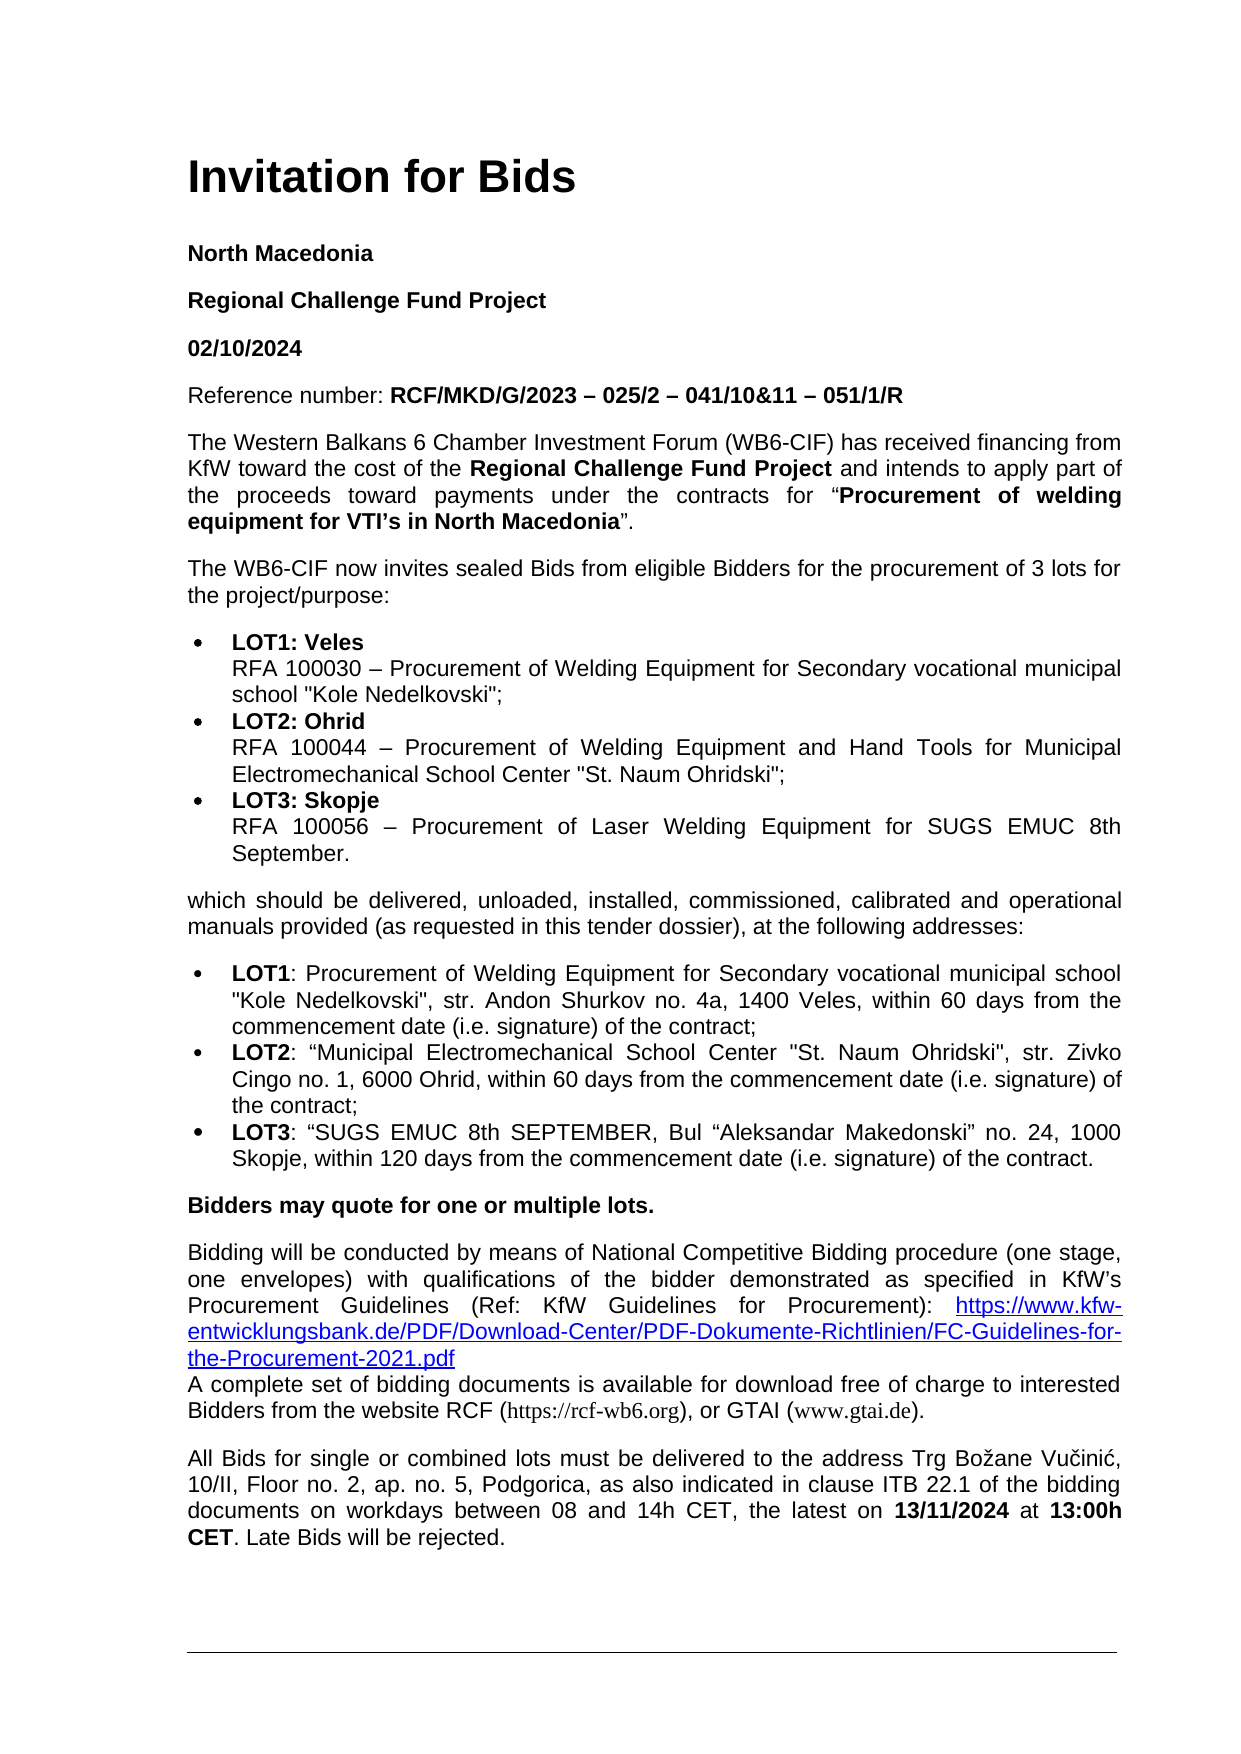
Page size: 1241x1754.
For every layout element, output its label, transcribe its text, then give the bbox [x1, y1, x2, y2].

list LOT2: “Municipal Electromechanical School Center "St. Naum Ohridski", str. Zivko Cingo no. 1, 6000 Ohrid, within 60 days from the commencement date (i.e. signature) of the contract; [194, 1039, 1122, 1118]
text Bidding will be conducted by means of National Competitive Bidding procedure (one stage, one envelopes) with qualifications of the bidder demonstrated as specified in KfW’s Procurement Guidelines (Ref: KfW Guidelines for Procurement): https://www.kfw-entwicklungsbank.de/PDF/Download-Center/PDF-Dokumente-Richtlinien/FC-Guidelines-for-the-Procurement-2021.pdf [187, 1239, 1122, 1341]
list RFA 100044 – Procurement of Welding Equipment and Hand Tools for Municipal Electromechanical School Center "St. Naum Ohridski"; [232, 734, 1122, 787]
text 02/10/2024 [187, 334, 1122, 361]
text Bidding will be conducted by means of National Competitive Bidding procedure (one stage, one envelopes) with qualifications of the bidder demonstrated as specified in KfW’s Procurement Guidelines (Ref: KfW Guidelines for Procurement): https://www.kfw-entwicklungsbank.de/PDF/Download-Center/PDF-Dokumente-Richtlinien/FC-Guidelines-for-the-Procurement-2021.pdf [187, 1342, 1122, 1371]
text The Western Balkans 6 Chamber Investment Forum (WB6-CIF) has received financing from KfW toward the cost of the Regional Challenge Fund Project and intends to apply part of the proceeds toward payments under the contracts for “Procurement of welding equipment for VTI’s in North Macedonia”. [187, 429, 1122, 534]
text Reference number: RCF/MKD/G/2023 – 025/2 – 041/10&11 – 051/1/R [187, 382, 1122, 408]
list RFA 100030 – Procurement of Welding Equipment for Secondary vocational municipal school "Kole Nedelkovski"; [232, 655, 1122, 708]
text The WB6-CIF now invites sealed Bids from eligible Bidders for the procurement of 3 lots for the project/purpose: [187, 555, 1122, 608]
text which should be delivered, unloaded, installed, commissioned, calibrated and operational manuals provided (as requested in this tender dossier), at the following addresses: [187, 887, 1122, 939]
text Bidders may quote for one or multiple lots. [187, 1192, 1122, 1218]
list LOT3: Skopje [194, 787, 1122, 813]
text A complete set of bidding documents is available for download free of charge to interested Bidders from the website RCF (https://rcf-wb6.org), or GTAI (www.gtai.de). [187, 1371, 1122, 1424]
text All Bids for single or combined lots must be delivered to the address Trg Božane Vučinić, 10/II, Floor no. 2, ap. no. 5, Podgorica, as also indicated in clause ITB 22.1 of the bidding documents on workdays between 08 and 14h CET, the latest on 13/11/2024 at 13:00h CET. Late Bids will be rejected. [187, 1444, 1122, 1550]
list LOT1: Veles [194, 629, 1122, 655]
list RFA 100056 – Procurement of Laser Welding Equipment for SUGS EMUC 8th September. [232, 813, 1122, 866]
text North Macedonia [187, 240, 1122, 267]
list LOT3: “SUGS EMUC 8th SEPTEMBER, Bul “Aleksandar Makedonski” no. 24, 1000 Skopje, within 120 days from the commencement date (i.e. signature) of the contract. [194, 1118, 1122, 1171]
text Invitation for Bids [187, 150, 1122, 203]
list LOT2: Ohrid [194, 708, 1122, 734]
list LOT1: Procurement of Welding Equipment for Secondary vocational municipal school "Kole Nedelkovski", str. Andon Shurkov no. 4a, 1400 Veles, within 60 days from the commencement date (i.e. signature) of the contract; [194, 960, 1122, 1039]
text Regional Challenge Fund Project [187, 287, 1122, 314]
